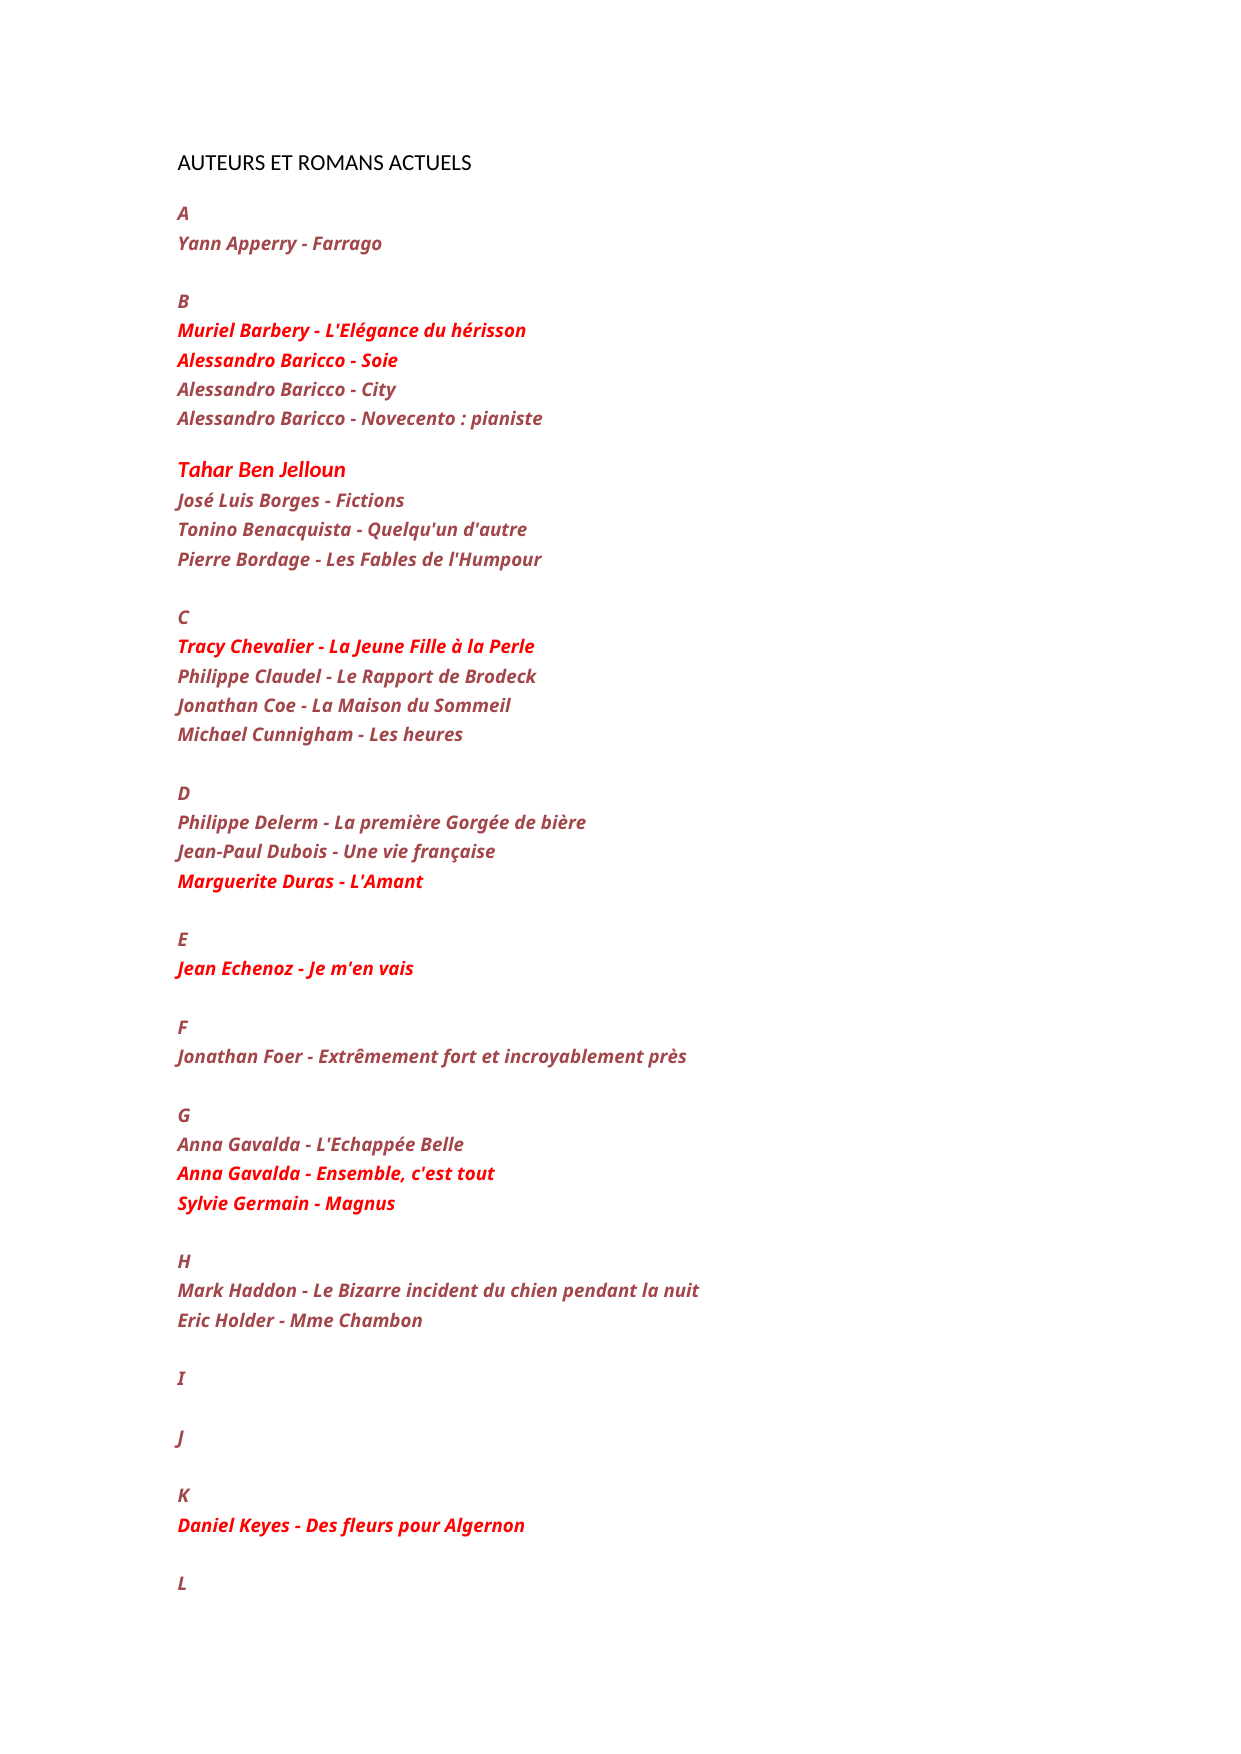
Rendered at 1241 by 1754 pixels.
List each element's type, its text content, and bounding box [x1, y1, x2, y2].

text AUTEURS ET ROMANS ACTUELS [177, 148, 1063, 176]
text A Yann Apperry - Farrago B Muriel Barbery - L'Elégance du hérisson Alessandro Baricco - Soie Alessandro Baricco - City Alessandro Baricco - Novecento : pianiste [177, 201, 1063, 431]
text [177, 456, 1063, 1596]
